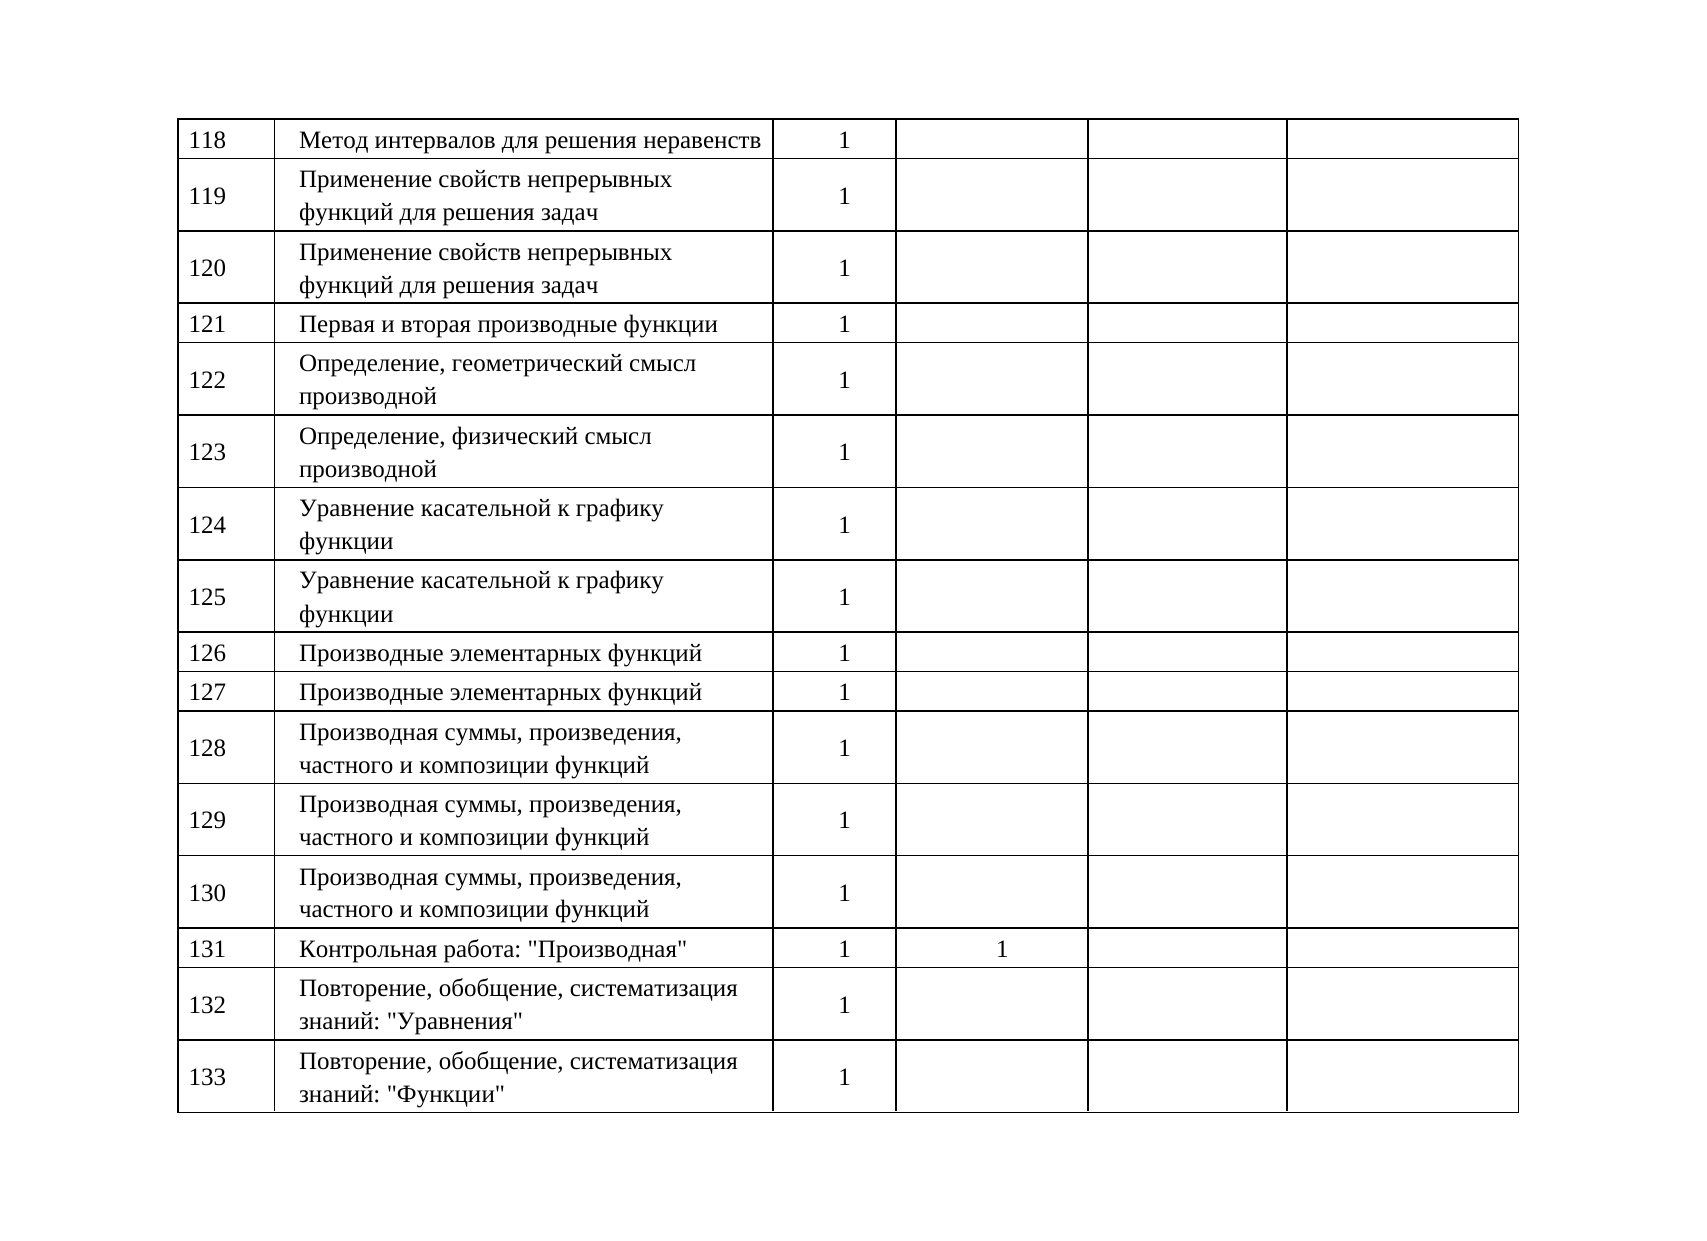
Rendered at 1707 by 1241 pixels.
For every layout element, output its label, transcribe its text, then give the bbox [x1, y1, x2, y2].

table_cell 1 [897, 929, 1087, 967]
table_cell [1089, 343, 1286, 414]
table_cell Уравнение касательной к графику функции [275, 488, 772, 559]
table_cell [1089, 856, 1286, 927]
table_cell [1288, 488, 1518, 559]
table_cell [1288, 416, 1518, 486]
table_cell Применение свойств непрерывных функций для решения задач [275, 159, 772, 230]
table_cell [1288, 304, 1518, 342]
table_cell [1089, 929, 1286, 967]
table_cell 132 [179, 968, 274, 1039]
table_cell 1 [774, 856, 895, 927]
table_cell [1089, 488, 1286, 559]
table_cell 120 [179, 232, 274, 302]
table_cell Производная суммы, произведения, частного и композиции функций [275, 856, 772, 927]
table_cell 118 [179, 120, 274, 157]
table_cell 126 [179, 633, 274, 671]
table_cell [897, 968, 1087, 1039]
table_cell [1288, 159, 1518, 230]
table_cell 1 [774, 304, 895, 342]
table_cell 1 [774, 633, 895, 671]
table_cell [897, 712, 1087, 782]
table_cell [1288, 633, 1518, 671]
table_cell [897, 488, 1087, 559]
table_cell 131 [179, 929, 274, 967]
table_cell [1288, 672, 1518, 710]
table_cell 1 [774, 929, 895, 967]
table_cell [1089, 416, 1286, 486]
table_cell 1 [774, 488, 895, 559]
table_cell 1 [774, 232, 895, 302]
table_cell [1089, 159, 1286, 230]
table_cell 1 [774, 120, 895, 157]
table_cell Применение свойств непрерывных функций для решения задач [275, 232, 772, 302]
table_cell [1089, 633, 1286, 671]
table_cell [1089, 232, 1286, 302]
table_cell [897, 232, 1087, 302]
table_cell Определение, физический смысл производной [275, 416, 772, 486]
table_cell 119 [179, 159, 274, 230]
table_cell 123 [179, 416, 274, 486]
table_cell [1288, 1041, 1518, 1111]
table_cell [1288, 232, 1518, 302]
table_cell [1089, 304, 1286, 342]
table_cell Производная суммы, произведения, частного и композиции функций [275, 712, 772, 782]
table_cell Повторение, обобщение, систематизация знаний: "Функции" [275, 1041, 772, 1111]
table_cell Первая и вторая производные функции [275, 304, 772, 342]
table_cell [1089, 1041, 1286, 1111]
table_cell 1 [774, 712, 895, 782]
table_cell 129 [179, 784, 274, 855]
table_cell 121 [179, 304, 274, 342]
table_cell 124 [179, 488, 274, 559]
table_cell Уравнение касательной к графику функции [275, 561, 772, 631]
table_cell [897, 304, 1087, 342]
table_cell 125 [179, 561, 274, 631]
table_cell [1089, 712, 1286, 782]
table_cell [1089, 672, 1286, 710]
table_cell 1 [774, 159, 895, 230]
table_cell 1 [774, 784, 895, 855]
table_cell 1 [774, 343, 895, 414]
table_cell 1 [774, 416, 895, 486]
table_cell 133 [179, 1041, 274, 1111]
table_cell [1288, 343, 1518, 414]
table_cell [1288, 856, 1518, 927]
table_cell [897, 159, 1087, 230]
table_cell [897, 120, 1087, 157]
table_cell [1288, 712, 1518, 782]
table_cell [897, 343, 1087, 414]
table_cell [1288, 929, 1518, 967]
table_cell 1 [774, 968, 895, 1039]
table_cell Контрольная работа: "Производная" [275, 929, 772, 967]
table_cell [897, 416, 1087, 486]
table_cell [897, 672, 1087, 710]
table_cell Производные элементарных функций [275, 633, 772, 671]
table_cell [1288, 784, 1518, 855]
table_cell [897, 561, 1087, 631]
table_cell 1 [774, 672, 895, 710]
table_cell 127 [179, 672, 274, 710]
table_cell [897, 1041, 1087, 1111]
table_cell Повторение, обобщение, систематизация знаний: "Уравнения" [275, 968, 772, 1039]
table_cell [1288, 968, 1518, 1039]
table_cell Производные элементарных функций [275, 672, 772, 710]
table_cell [275, 120, 772, 157]
table_cell [1089, 968, 1286, 1039]
table_cell 1 [774, 561, 895, 631]
table_cell 1 [774, 1041, 895, 1111]
table_cell [1288, 561, 1518, 631]
table_cell [1089, 561, 1286, 631]
table_cell 122 [179, 343, 274, 414]
table_cell Определение, геометрический смысл производной [275, 343, 772, 414]
table_cell [897, 856, 1087, 927]
table_cell Производная суммы, произведения, частного и композиции функций [275, 784, 772, 855]
table_cell 130 [179, 856, 274, 927]
table_cell [1089, 120, 1286, 157]
table_cell 128 [179, 712, 274, 782]
table_cell [1089, 784, 1286, 855]
table_cell [897, 633, 1087, 671]
table_cell [897, 784, 1087, 855]
table_cell [1288, 120, 1518, 157]
